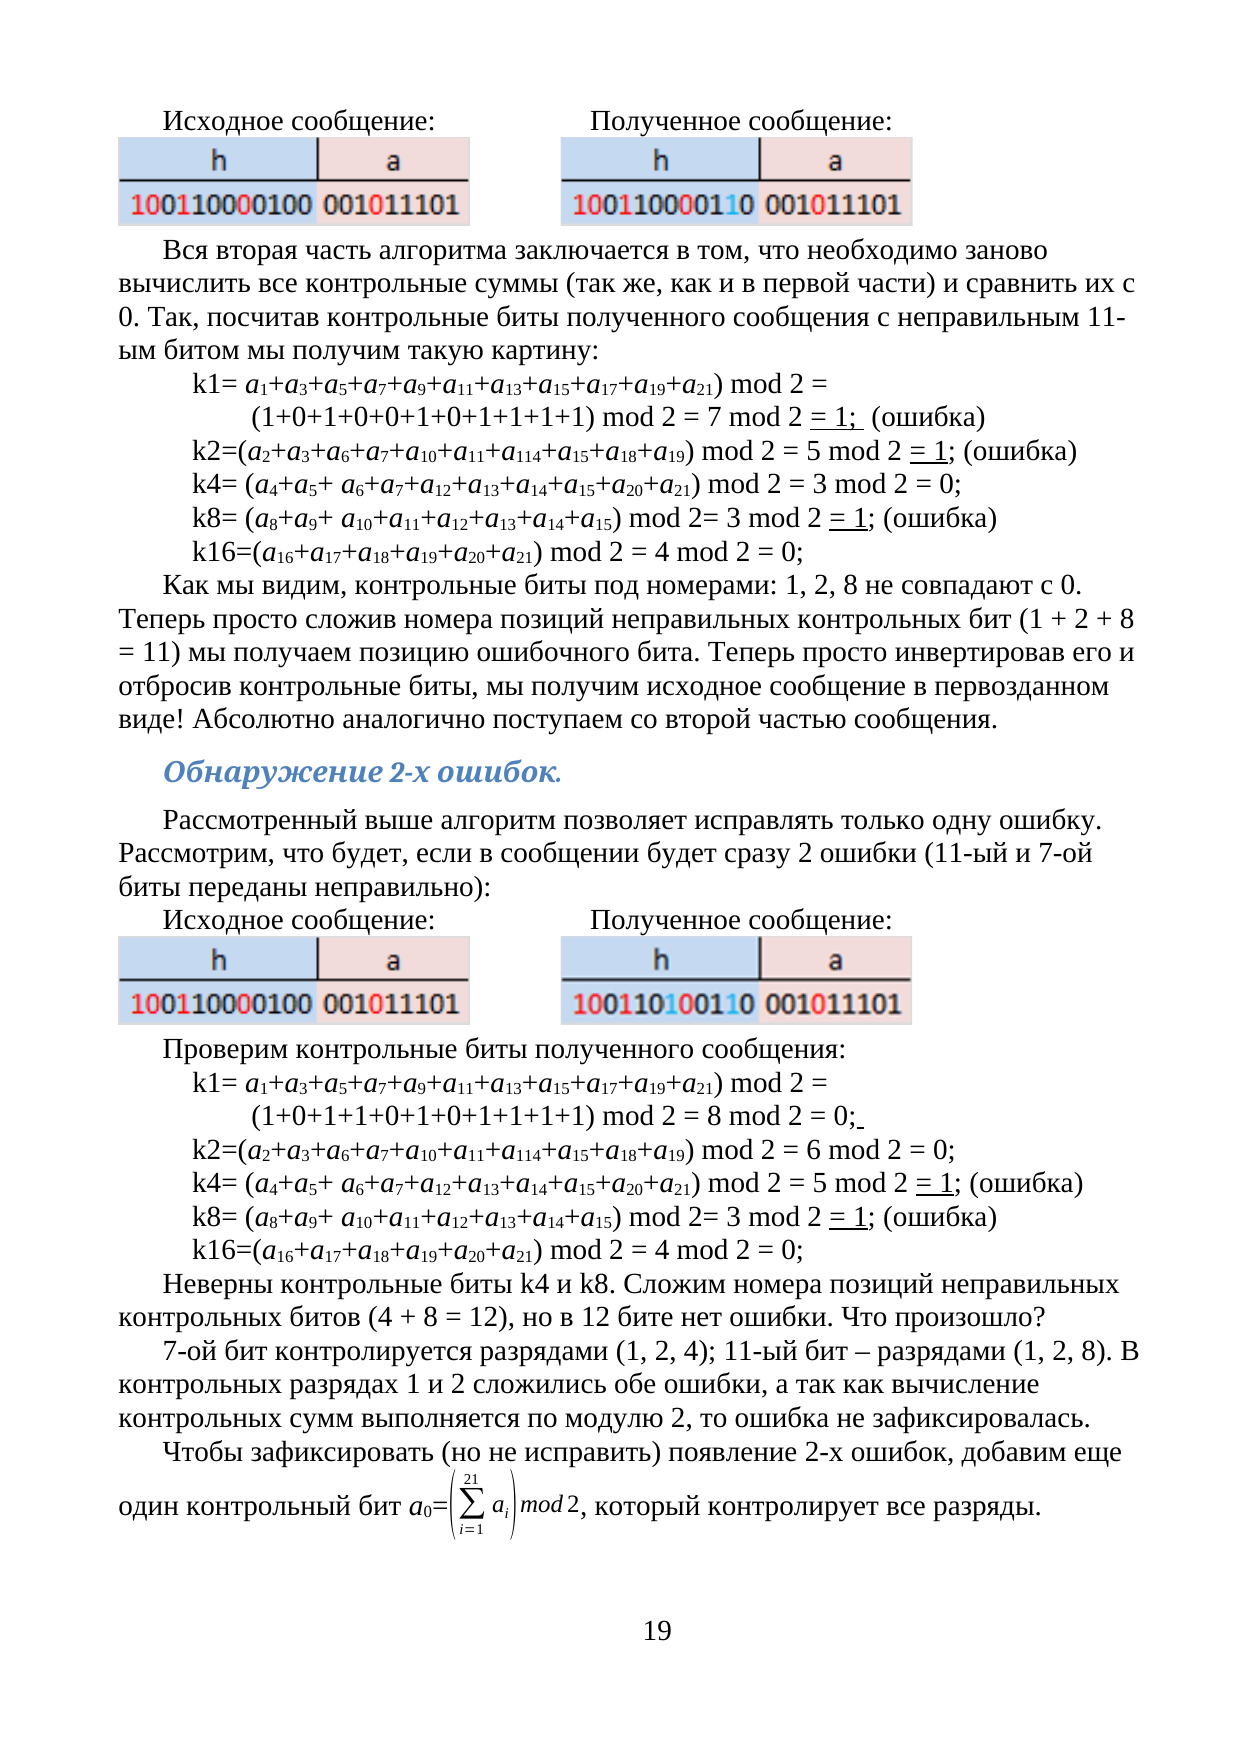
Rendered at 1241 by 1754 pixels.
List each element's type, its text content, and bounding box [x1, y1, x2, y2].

picture [118, 936, 471, 1025]
text k2=(a2+a3+a6+a7+a10+a11+a114+a15+a18+a19) mod 2 = 5 mod 2 = 1; (ошибка) [118, 433, 1152, 467]
picture [560, 137, 913, 226]
picture [118, 137, 471, 226]
text k16=(a16+a17+a18+a19+a20+a21) mod 2 = 4 mod 2 = 0; [118, 1232, 1152, 1266]
picture [560, 936, 913, 1025]
text k4= (a4+a5+ a6+a7+a12+a13+a14+a15+a20+a21) mod 2 = 5 mod 2 = 1; (ошибка) [118, 1165, 1152, 1199]
text k16=(a16+a17+a18+a19+a20+a21) mod 2 = 4 mod 2 = 0; [118, 534, 1152, 567]
text Рассмотренный выше алгоритм позволяет исправлять только одну ошибку. Рассмотрим, что будет, если в сообщении будет сразу 2 ошибки (11-ый и 7-ой биты переданы неправильно): [118, 802, 1152, 902]
text k8= (a8+a9+ a10+a11+a12+a13+a14+a15) mod 2= 3 mod 2 = 1; (ошибка) [118, 500, 1152, 534]
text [118, 1434, 1152, 1542]
text k4= (a4+a5+ a6+a7+a12+a13+a14+a15+a20+a21) mod 2 = 3 mod 2 = 0; [118, 467, 1152, 500]
subtitle Обнаружение 2-х ошибок. [118, 756, 1152, 789]
text k1= a1+a3+a5+a7+a9+a11+a13+a15+a17+a19+a21) mod 2 = (1+0+1+0+0+1+0+1+1+1+1) mod 2 = 7 mod 2 = 1; (ошибка) [192, 366, 1152, 433]
text Неверны контрольные биты k4 и k8. Сложим номера позиций неправильных контрольных битов (4 + 8 = 12), но в 12 бите нет ошибки. Что произошло? [118, 1266, 1152, 1333]
text 7-ой бит контролируется разрядами (1, 2, 4); 11-ый бит – разрядами (1, 2, 8). В контрольных разрядах 1 и 2 сложились обе ошибки, а так как вычисление контрольных сумм выполняется по модулю 2, то ошибка не зафиксировалась. [118, 1333, 1152, 1434]
text k1= a1+a3+a5+a7+a9+a11+a13+a15+a17+a19+a21) mod 2 = (1+0+1+1+0+1+0+1+1+1+1) mod 2 = 8 mod 2 = 0; [192, 1065, 1152, 1132]
text k8= (a8+a9+ a10+a11+a12+a13+a14+a15) mod 2= 3 mod 2 = 1; (ошибка) [118, 1199, 1152, 1232]
text Как мы видим, контрольные биты под номерами: 1, 2, 8 не совпадают с 0. Теперь просто сложив номера позиций неправильных контрольных бит (1 + 2 + 8 = 11) мы получаем позицию ошибочного бита. Теперь просто инвертировав его и отбросив контрольные биты, мы получим исходное сообщение в первозданном виде! Абсолютно аналогично поступаем со второй частью сообщения. [118, 567, 1152, 735]
text k2=(a2+a3+a6+a7+a10+a11+a114+a15+a18+a19) mod 2 = 6 mod 2 = 0; [118, 1132, 1152, 1165]
text Вся вторая часть алгоритма заключается в том, что необходимо заново вычислить все контрольные суммы (так же, как и в первой части) и сравнить их с 0. Так, посчитав контрольные биты полученного сообщения с неправильным 11-ым битом мы получим такую картину: [118, 232, 1152, 366]
text Проверим контрольные биты полученного сообщения: [118, 1031, 1152, 1065]
